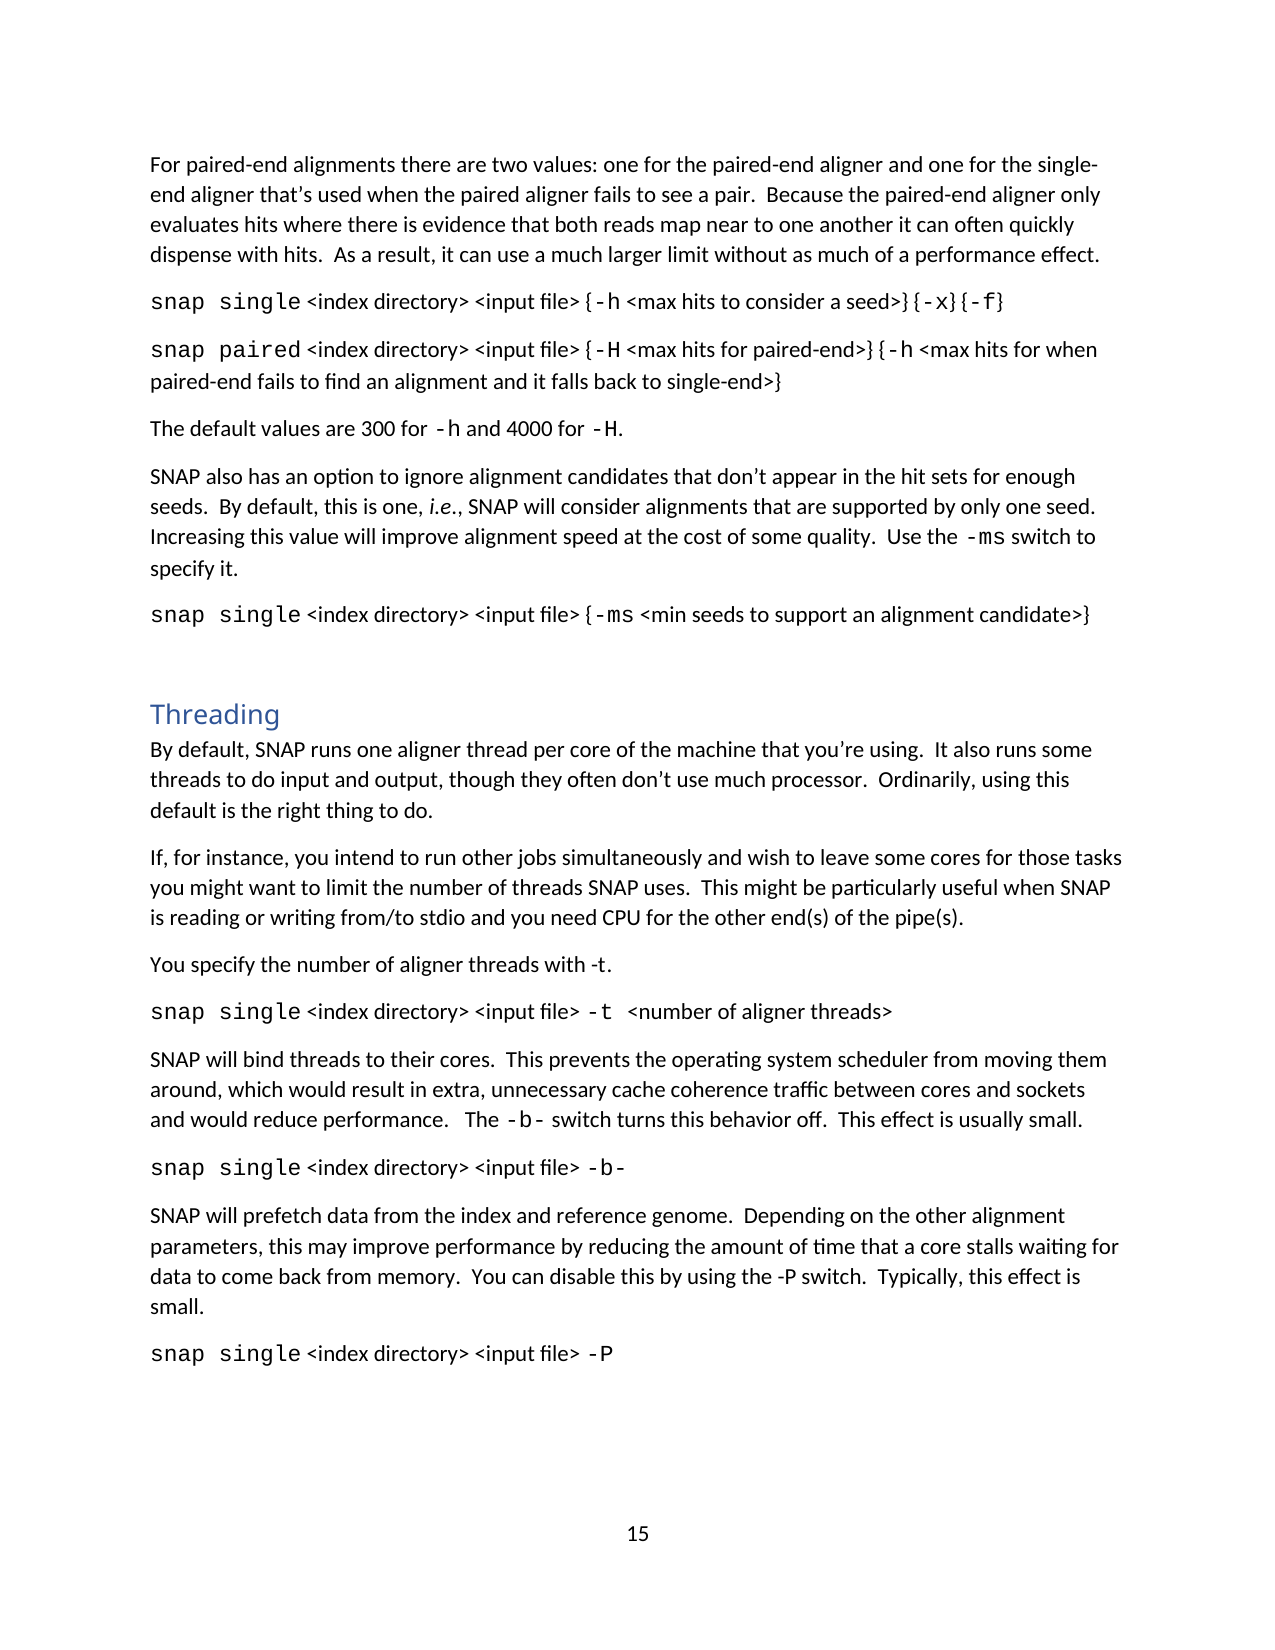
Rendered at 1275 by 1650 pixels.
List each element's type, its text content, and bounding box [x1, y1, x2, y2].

text If, for instance, you intend to run other jobs simultaneously and wish to leave some cores for those tasks you might want to limit the number of threads SNAP uses. This might be particularly useful when SNAP is reading or writing from/to stdio and you need CPU for the other end(s) of the pipe(s). [150, 843, 1125, 931]
text snap paired <index directory> <input file> {-H <max hits for paired-end>} {-h <max hits for when paired-end fails to find an alignment and it falls back to single-end>} [150, 336, 1125, 395]
text SNAP will bind threads to their cores. This prevents the operating system scheduler from moving them around, which would result in extra, unnecessary cache coherence traffic between cores and sockets and would reduce performance. The -b- switch turns this behavior off. This effect is usually small. [150, 1045, 1125, 1134]
text SNAP also has an option to ignore alignment candidates that don’t appear in the hit sets for enough seeds. By default, this is one, i.e., SNAP will consider alignments that are supported by only one seed. Increasing this value will improve alignment speed at the cost of some quality. Use the -ms switch to specify it. [150, 462, 1125, 582]
text snap single <index directory> <input file> -P [150, 1339, 1125, 1368]
text snap single <index directory> <input file> {-h <max hits to consider a seed>} {-x} {-f} [150, 287, 1125, 317]
text SNAP will prefetch data from the index and reference genome. Depending on the other alignment parameters, this may improve performance by reducing the amount of time that a core stalls waiting for data to come back from memory. You can disable this by using the -P switch. Typically, this effect is small. [150, 1202, 1125, 1320]
text snap single <index directory> <input file> {-ms <min seeds to support an alignment candidate>} [150, 601, 1125, 630]
text By default, SNAP runs one aligner thread per core of the machine that you’re using. It also runs some threads to do input and output, though they often don’t use much processor. Ordinarily, using this default is the right thing to do. [150, 735, 1125, 824]
subtitle Threading [150, 696, 1125, 732]
text The default values are 300 for -h and 4000 for -H. [150, 414, 1125, 443]
text For paired-end alignments there are two values: one for the paired-end aligner and one for the single-end aligner that’s used when the paired aligner fails to see a pair. Because the paired-end aligner only evaluates hits where there is evidence that both reads map near to one another it can often quickly dispense with hits. As a result, it can use a much larger limit without as much of a performance effect. [150, 150, 1125, 269]
text snap single <index directory> <input file> -b- [150, 1153, 1125, 1183]
text snap single <index directory> <input file> -t <number of aligner threads> [150, 997, 1125, 1026]
text You specify the number of aligner threads with -t. [150, 950, 1125, 978]
